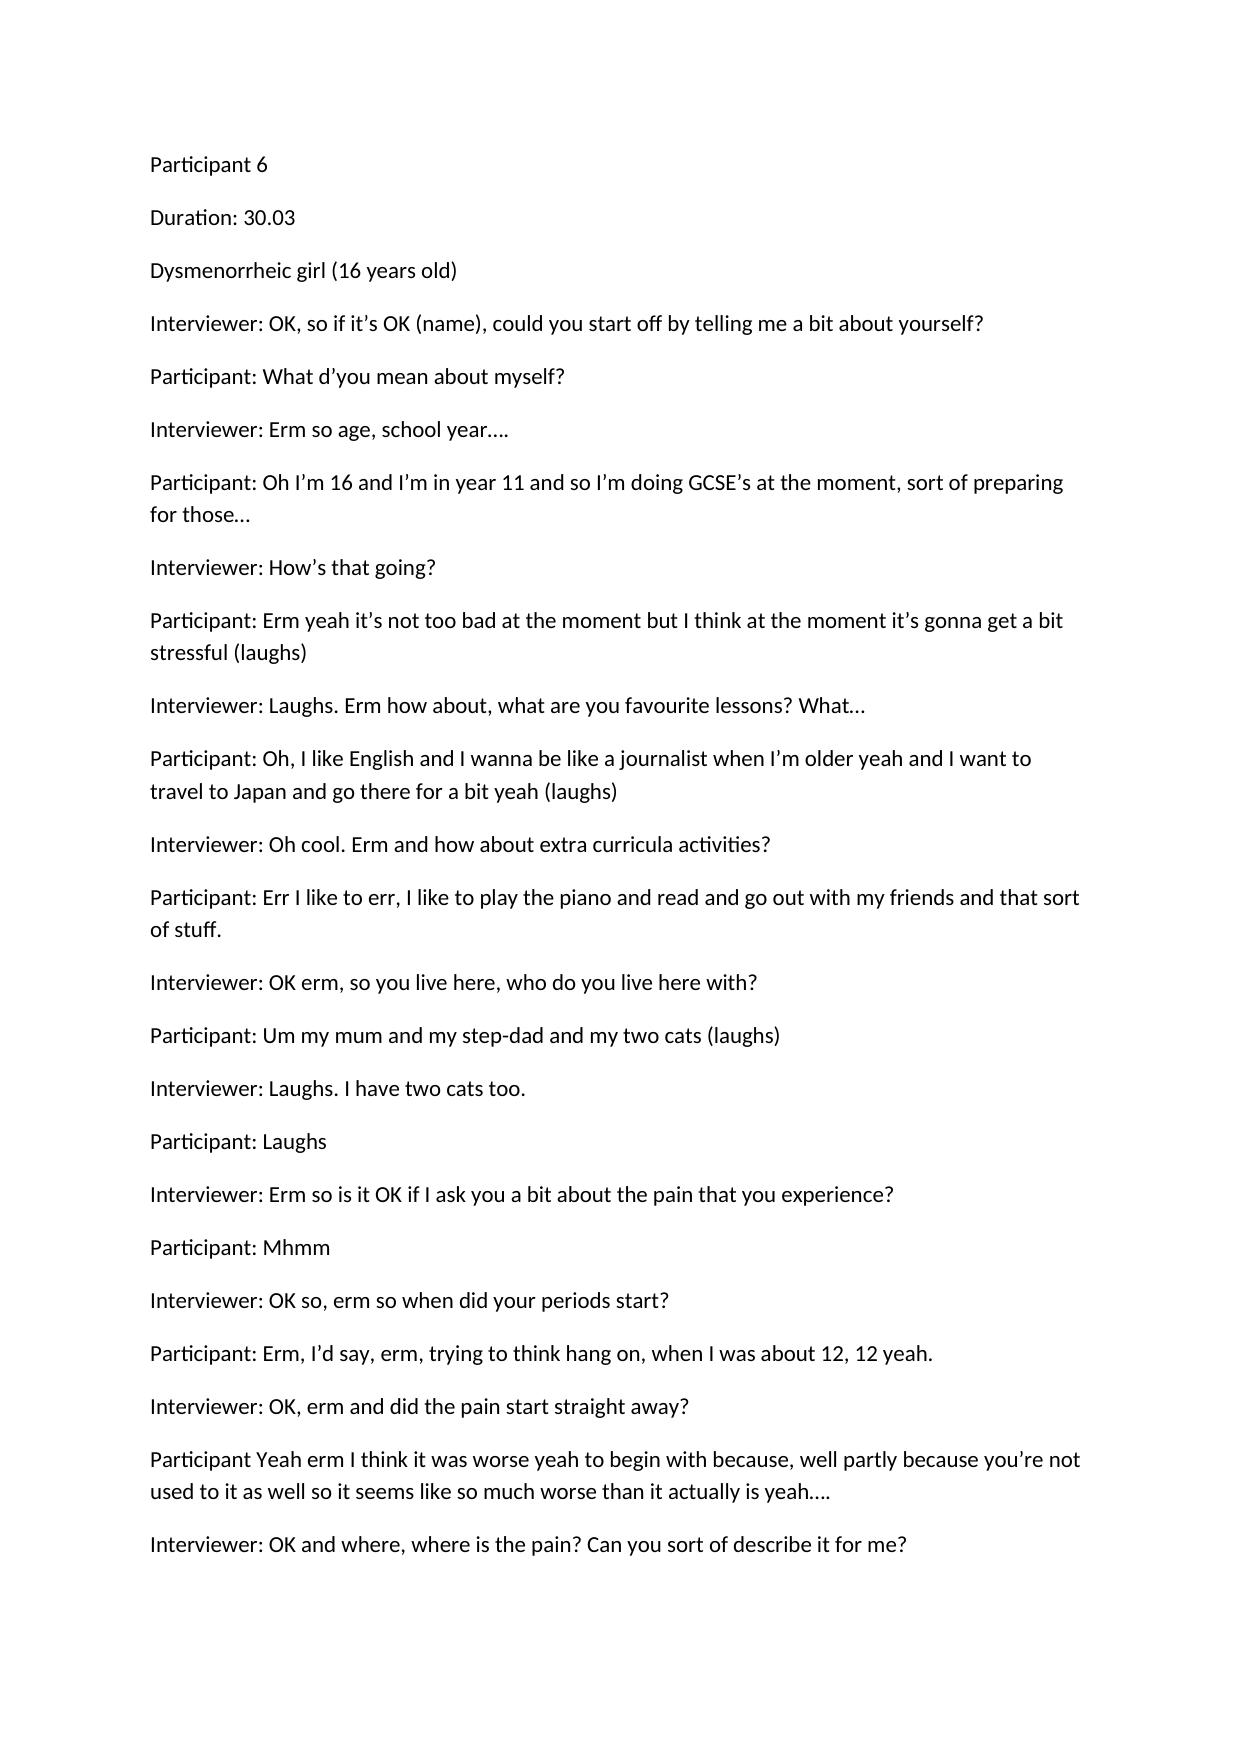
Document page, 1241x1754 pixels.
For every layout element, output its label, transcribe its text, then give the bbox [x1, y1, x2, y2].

text Participant: What d’you mean about myself? [150, 362, 1090, 390]
text Interviewer: Oh cool. Erm and how about extra curricula activities? [150, 830, 1090, 858]
text Dysmenorrheic girl (16 years old) [150, 256, 1090, 284]
text Participant: Oh, I like English and I wanna be like a journalist when I’m older yeah and I want to travel to Japan and go there for a bit yeah (laughs) [150, 744, 1090, 805]
text Participant: Erm yeah it’s not too bad at the moment but I think at the moment it’s gonna get a bit stressful (laughs) [150, 606, 1090, 667]
text Interviewer: OK and where, where is the pain? Can you sort of describe it for me? [150, 1530, 1090, 1558]
text Interviewer: OK, so if it’s OK (name), could you start off by telling me a bit about yourself? [150, 309, 1090, 337]
text Participant 6 [150, 150, 1090, 178]
text Interviewer: Laughs. Erm how about, what are you favourite lessons? What… [150, 692, 1090, 719]
text Interviewer: Erm so is it OK if I ask you a bit about the pain that you experience? [150, 1180, 1090, 1208]
text Interviewer: Erm so age, school year…. [150, 415, 1090, 443]
text Interviewer: Laughs. I have two cats too. [150, 1074, 1090, 1102]
text Participant: Laughs [150, 1127, 1090, 1155]
text Interviewer: OK erm, so you live here, who do you live here with? [150, 968, 1090, 996]
text Participant: Err I like to err, I like to play the piano and read and go out with my friends and that sort of stuff. [150, 883, 1090, 943]
text Participant: Um my mum and my step-dad and my two cats (laughs) [150, 1021, 1090, 1049]
text Interviewer: OK so, erm so when did your periods start? [150, 1286, 1090, 1314]
text Interviewer: OK, erm and did the pain start straight away? [150, 1392, 1090, 1420]
text Participant: Erm, I’d say, erm, trying to think hang on, when I was about 12, 12 yeah. [150, 1339, 1090, 1367]
text Interviewer: How’s that going? [150, 553, 1090, 581]
text Participant: Mhmm [150, 1233, 1090, 1261]
text Participant Yeah erm I think it was worse yeah to begin with because, well partly because you’re not used to it as well so it seems like so much worse than it actually is yeah…. [150, 1445, 1090, 1505]
text Participant: Oh I’m 16 and I’m in year 11 and so I’m doing GCSE’s at the moment, sort of preparing for those… [150, 468, 1090, 528]
text Duration: 30.03 [150, 203, 1090, 231]
